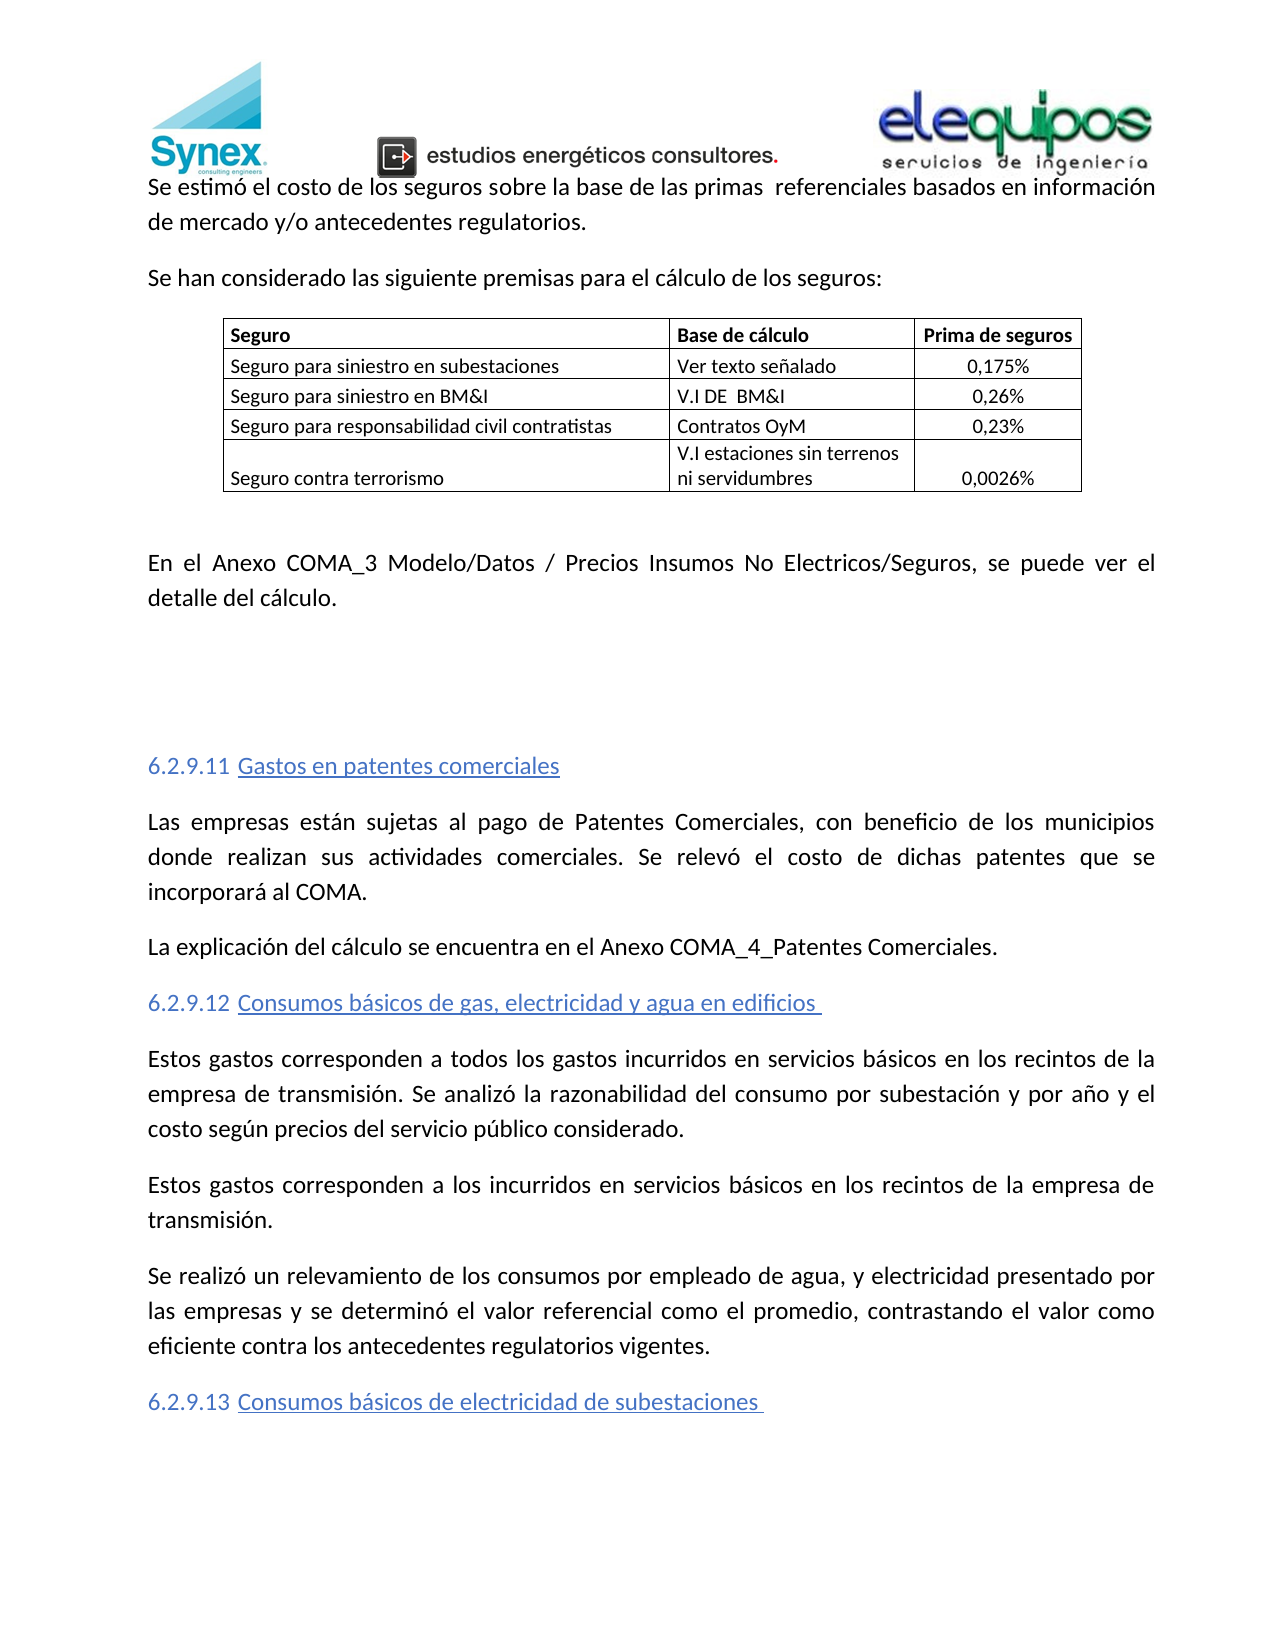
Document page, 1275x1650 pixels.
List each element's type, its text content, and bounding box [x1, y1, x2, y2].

table_cell V.I DE BM&I [670, 379, 914, 408]
text La explicación del cálculo se encuentra en el Anexo COMA_4_Patentes Comerciales. [148, 932, 1157, 962]
table_cell Seguro para siniestro en BM&I [224, 379, 669, 408]
table_header Prima de seguros [915, 319, 1081, 348]
text Estos gastos corresponden a todos los gastos incurridos en servicios básicos en los recintos de la empresa de transmisión. Se analizó la razonabilidad del consumo por subestación y por año y el costo según precios del servicio público considerado. [148, 1043, 1157, 1144]
subtitle Gastos en patentes comerciales [148, 750, 1157, 780]
table_cell 0,0026% [915, 440, 1081, 491]
table_cell Seguro contra terrorismo [224, 440, 669, 491]
table_cell Contratos OyM [670, 410, 914, 439]
text Se realizó un relevamiento de los consumos por empleado de agua, y electricidad presentado por las empresas y se determinó el valor referencial como el promedio, contrastando el valor como eficiente contra los antecedentes regulatorios vigentes. [148, 1260, 1157, 1360]
table_cell 0,175% [915, 349, 1081, 378]
text Se han considerado las siguiente premisas para el cálculo de los seguros: [148, 262, 1157, 292]
table_header Base de cálculo [670, 319, 914, 348]
text Las empresas están sujetas al pago de Patentes Comerciales, con beneficio de los municipios donde realizan sus actividades comerciales. Se relevó el costo de dichas patentes que se incorporará al COMA. [148, 806, 1157, 906]
table_cell Ver texto señalado [670, 349, 914, 378]
subtitle Consumos básicos de gas, electricidad y agua en edificios [148, 987, 1157, 1018]
table_cell 0,26% [915, 379, 1081, 408]
table_header Seguro [224, 319, 669, 348]
picture [150, 59, 1155, 171]
text Se estimó el costo de los seguros sobre la base de las primas referenciales basados en información de mercado y/o antecedentes regulatorios. [148, 171, 1157, 237]
table_cell Seguro para siniestro en subestaciones [224, 349, 669, 378]
table_cell 0,23% [915, 410, 1081, 439]
table_cell Seguro para responsabilidad civil contratistas [224, 410, 669, 439]
text En el Anexo COMA_3 Modelo/Datos / Precios Insumos No Electricos/Seguros, se puede ver el detalle del cálculo. [148, 547, 1157, 613]
table_cell V.I estaciones sin terrenos ni servidumbres [670, 440, 914, 491]
text Estos gastos corresponden a los incurridos en servicios básicos en los recintos de la empresa de transmisión. [148, 1169, 1157, 1234]
subtitle Consumos básicos de electricidad de subestaciones [148, 1386, 1157, 1416]
